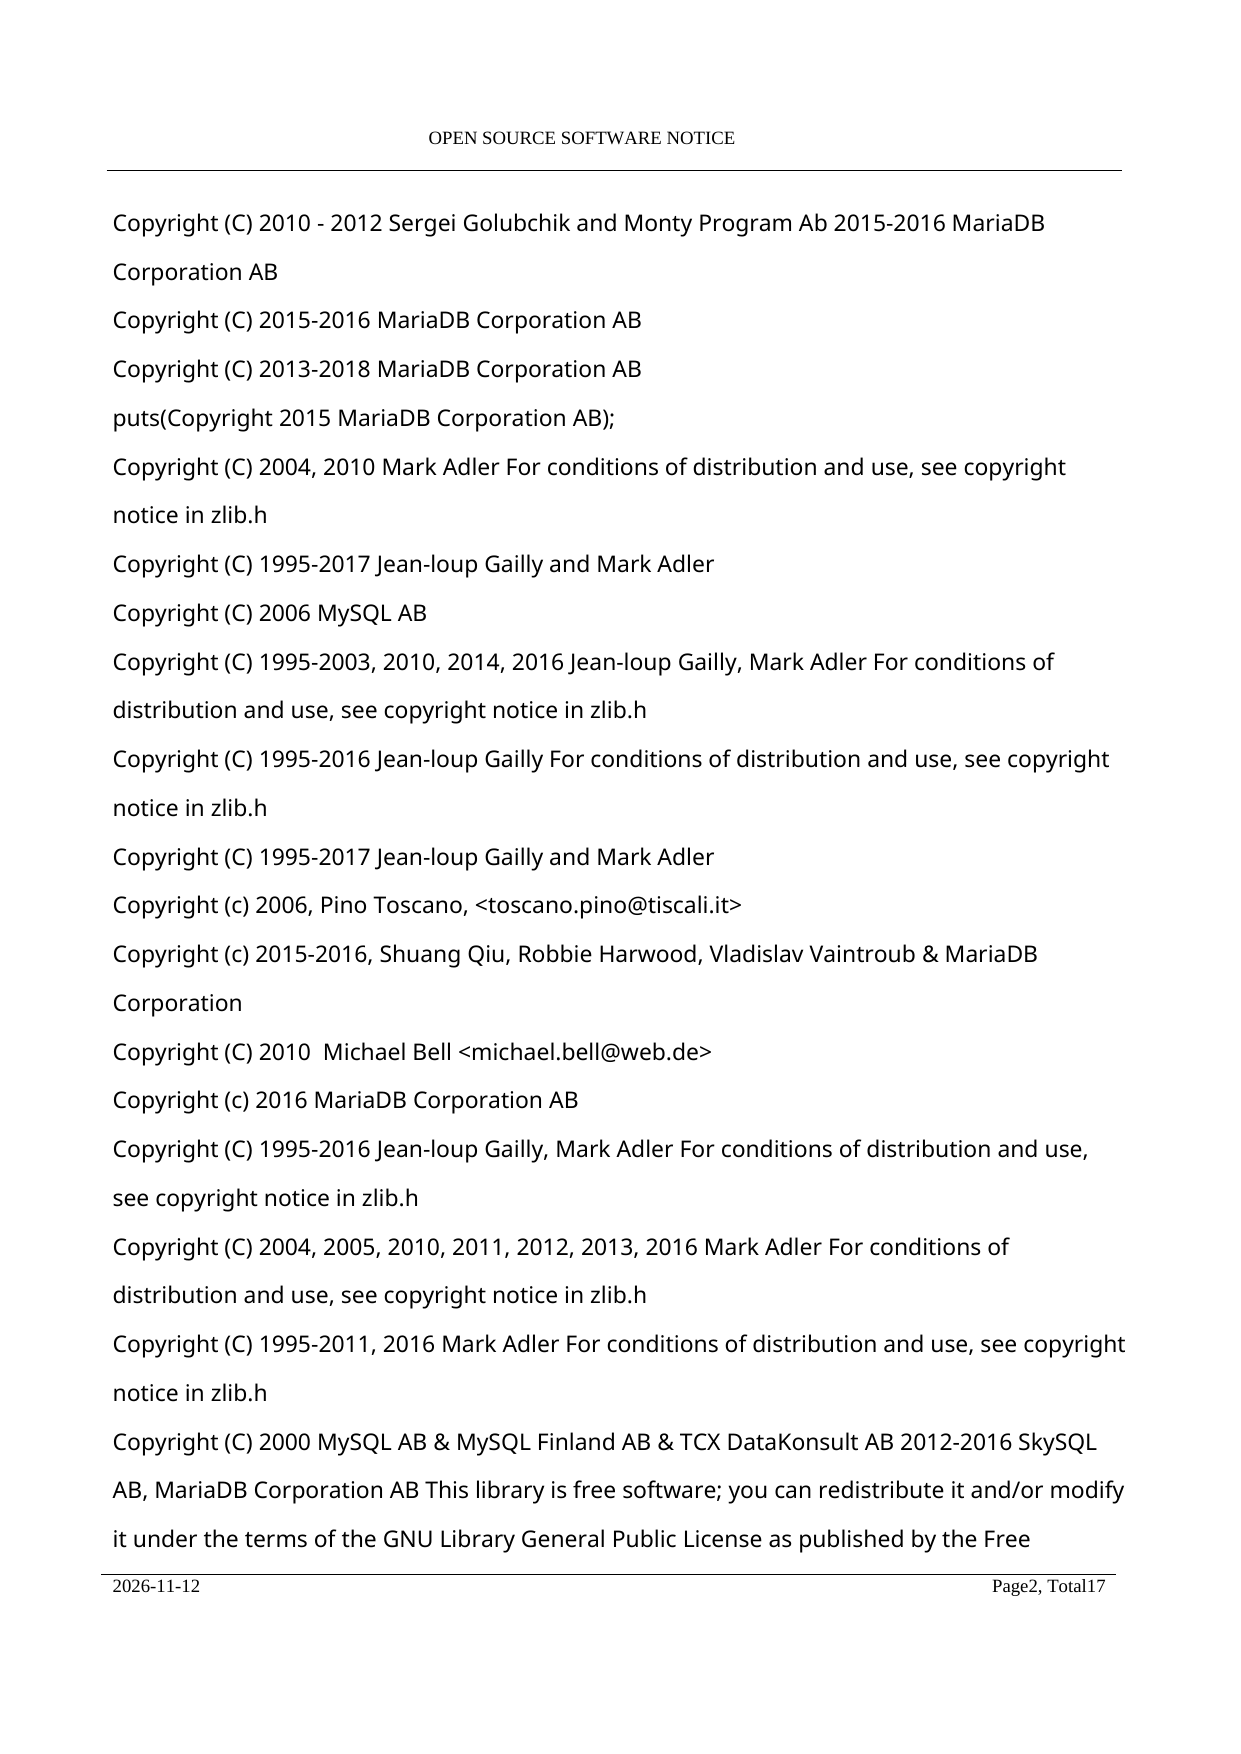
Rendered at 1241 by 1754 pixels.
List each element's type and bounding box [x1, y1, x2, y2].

text [112, 206, 1128, 1555]
